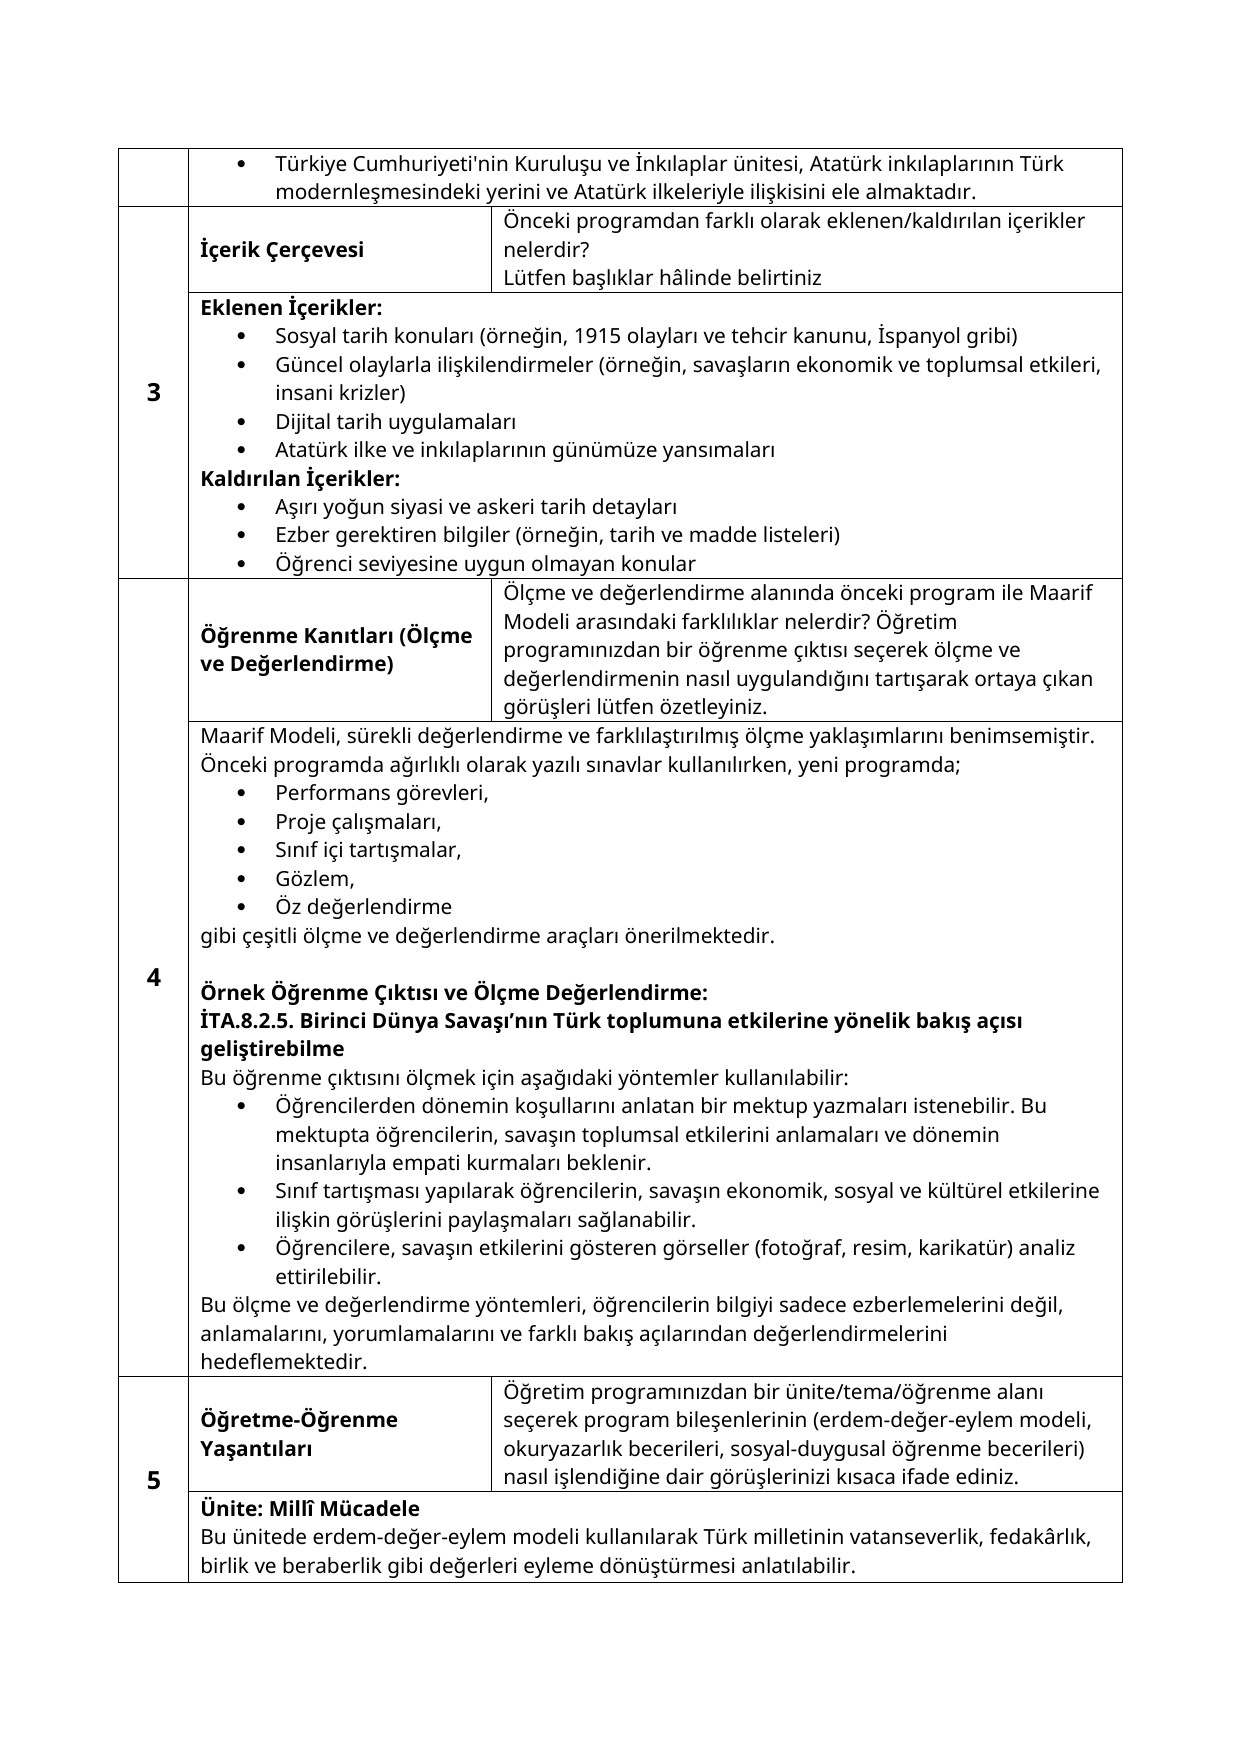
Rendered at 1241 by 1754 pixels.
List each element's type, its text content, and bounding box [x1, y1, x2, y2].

table_cell İçerik Çerçevesi [189, 207, 491, 292]
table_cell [189, 149, 1122, 206]
table_cell Önceki programdan farklı olarak eklenen/kaldırılan içerikler nelerdir? Lütfen başlıklar hâlinde belirtiniz [492, 207, 1122, 292]
table_cell 5 [119, 1377, 188, 1582]
table_cell Eklenen İçerikler: Sosyal tarih konuları (örneğin, 1915 olayları ve tehcir kanunu, İspanyol gribi) Güncel olaylarla ilişkilendirmeler (örneğin, savaşların ekonomik ve toplumsal etkileri, insani krizler) Dijital tarih uygulamaları Atatürk ilke ve inkılaplarının günümüze yansımaları Kaldırılan İçerikler: Aşırı yoğun siyasi ve askeri tarih detayları Ezber gerektiren bilgiler (örneğin, tarih ve madde listeleri) Öğrenci seviyesine uygun olmayan konular [189, 293, 1122, 577]
table_cell 4 [119, 579, 188, 1376]
table_cell Öğretim programınızdan bir ünite/tema/öğrenme alanı seçerek program bileşenlerinin (erdem-değer-eylem modeli, okuryazarlık becerileri, sosyal-duygusal öğrenme becerileri) nasıl işlendiğine dair görüşlerinizi kısaca ifade ediniz. [492, 1377, 1122, 1491]
table_cell 3 [119, 207, 188, 577]
table_cell Maarif Modeli, sürekli değerlendirme ve farklılaştırılmış ölçme yaklaşımlarını benimsemiştir. Önceki programda ağırlıklı olarak yazılı sınavlar kullanılırken, yeni programda; Performans görevleri, Proje çalışmaları, Sınıf içi tartışmalar, Gözlem, Öz değerlendirme gibi çeşitli ölçme ve değerlendirme araçları önerilmektedir. Örnek Öğrenme Çıktısı ve Ölçme Değerlendirme: İTA.8.2.5. Birinci Dünya Savaşı’nın Türk toplumuna etkilerine yönelik bakış açısı geliştirebilme Bu öğrenme çıktısını ölçmek için aşağıdaki yöntemler kullanılabilir: Öğrencilerden dönemin koşullarını anlatan bir mektup yazmaları istenebilir. Bu mektupta öğrencilerin, savaşın toplumsal etkilerini anlamaları ve dönemin insanlarıyla empati kurmaları beklenir. Sınıf tartışması yapılarak öğrencilerin, savaşın ekonomik, sosyal ve kültürel etkilerine ilişkin görüşlerini paylaşmaları sağlanabilir. Öğrencilere, savaşın etkilerini gösteren görseller (fotoğraf, resim, karikatür) analiz ettirilebilir. Bu ölçme ve değerlendirme yöntemleri, öğrencilerin bilgiyi sadece ezberlemelerini değil, anlamalarını, yorumlamalarını ve farklı bakış açılarından değerlendirmelerini hedeflemektedir. [189, 722, 1122, 1376]
table_cell Öğretme-Öğrenme Yaşantıları [189, 1377, 491, 1491]
table_cell Öğrenme Kanıtları (Ölçme ve Değerlendirme) [189, 579, 491, 721]
table_cell Ölçme ve değerlendirme alanında önceki program ile Maarif Modeli arasındaki farklılıklar nelerdir? Öğretim programınızdan bir öğrenme çıktısı seçerek ölçme ve değerlendirmenin nasıl uygulandığını tartışarak ortaya çıkan görüşleri lütfen özetleyiniz. [492, 579, 1122, 721]
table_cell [189, 1492, 1122, 1582]
